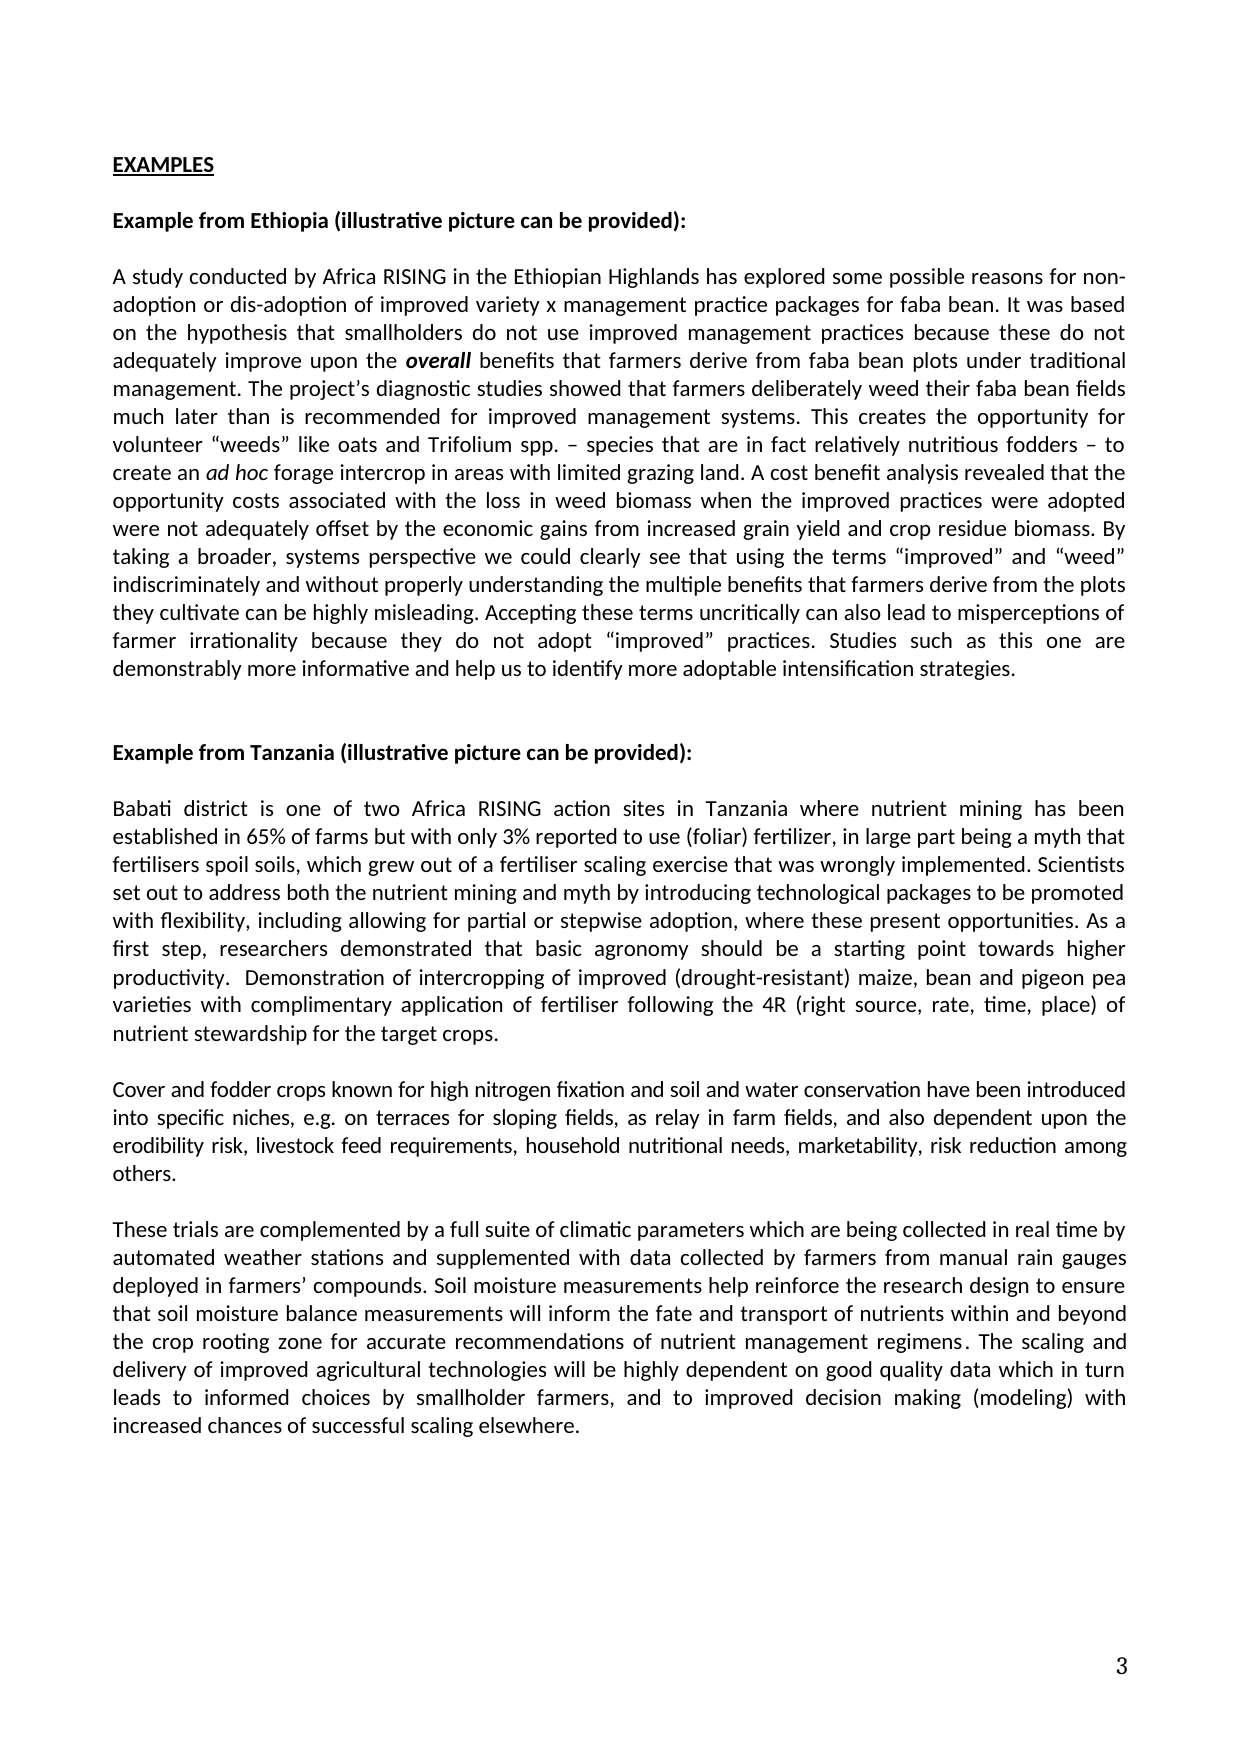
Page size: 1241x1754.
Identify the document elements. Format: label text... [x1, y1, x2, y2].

text Babati district is one of two Africa RISING action sites in Tanzania where nutrient mining has been established in 65% of farms but with only 3% reported to use (foliar) fertilizer, in large part being a myth that fertilisers spoil soils, which grew out of a fertiliser scaling exercise that was wrongly implemented. Scientists set out to address both the nutrient mining and myth by introducing technological packages to be promoted with flexibility, including allowing for partial or stepwise adoption, where these present opportunities. As a first step, researchers demonstrated that basic agronomy should be a starting point towards higher productivity. Demonstration of intercropping of improved (drought-resistant) maize, bean and pigeon pea varieties with complimentary application of fertiliser following the 4R (right source, rate, time, place) of nutrient stewardship for the target crops. [112, 794, 1128, 1047]
text Example from Ethiopia (illustrative picture can be provided): [112, 206, 1128, 234]
subtitle Cover and fodder crops known for high nitrogen fixation and soil and water conservation have been introduced into specific niches, e.g. on terraces for sloping fields, as relay in farm fields, and also dependent upon the erodibility risk, livestock feed requirements, household nutritional needs, marketability, risk reduction among others. [112, 1075, 1128, 1187]
text Example from Tanzania (illustrative picture can be provided): [112, 738, 1128, 766]
text A study conducted by Africa RISING in the Ethiopian Highlands has explored some possible reasons for non-adoption or dis-adoption of improved variety x management practice packages for faba bean. It was based on the hypothesis that smallholders do not use improved management practices because these do not adequately improve upon the overall benefits that farmers derive from faba bean plots under traditional management. The project’s diagnostic studies showed that farmers deliberately weed their faba bean fields much later than is recommended for improved management systems. This creates the opportunity for volunteer “weeds” like oats and Trifolium spp. – species that are in fact relatively nutritious fodders – to create an ad hoc forage intercrop in areas with limited grazing land. A cost benefit analysis revealed that the opportunity costs associated with the loss in weed biomass when the improved practices were adopted were not adequately offset by the economic gains from increased grain yield and crop residue biomass. By taking a broader, systems perspective we could clearly see that using the terms “improved” and “weed” indiscriminately and without properly understanding the multiple benefits that farmers derive from the plots they cultivate can be highly misleading. Accepting these terms uncritically can also lead to misperceptions of farmer irrationality because they do not adopt “improved” practices. Studies such as this one are demonstrably more informative and help us to identify more adoptable intensification strategies. [112, 262, 1128, 682]
text These trials are complemented by a full suite of climatic parameters which are being collected in real time by automated weather stations and supplemented with data collected by farmers from manual rain gauges deployed in farmers’ compounds. Soil moisture measurements help reinforce the research design to ensure that soil moisture balance measurements will inform the fate and transport of nutrients within and beyond the crop rooting zone for accurate recommendations of nutrient management regimens. The scaling and delivery of improved agricultural technologies will be highly dependent on good quality data which in turn leads to informed choices by smallholder farmers, and to improved decision making (modeling) with increased chances of successful scaling elsewhere. [112, 1215, 1128, 1439]
text EXAMPLES [112, 150, 1128, 178]
